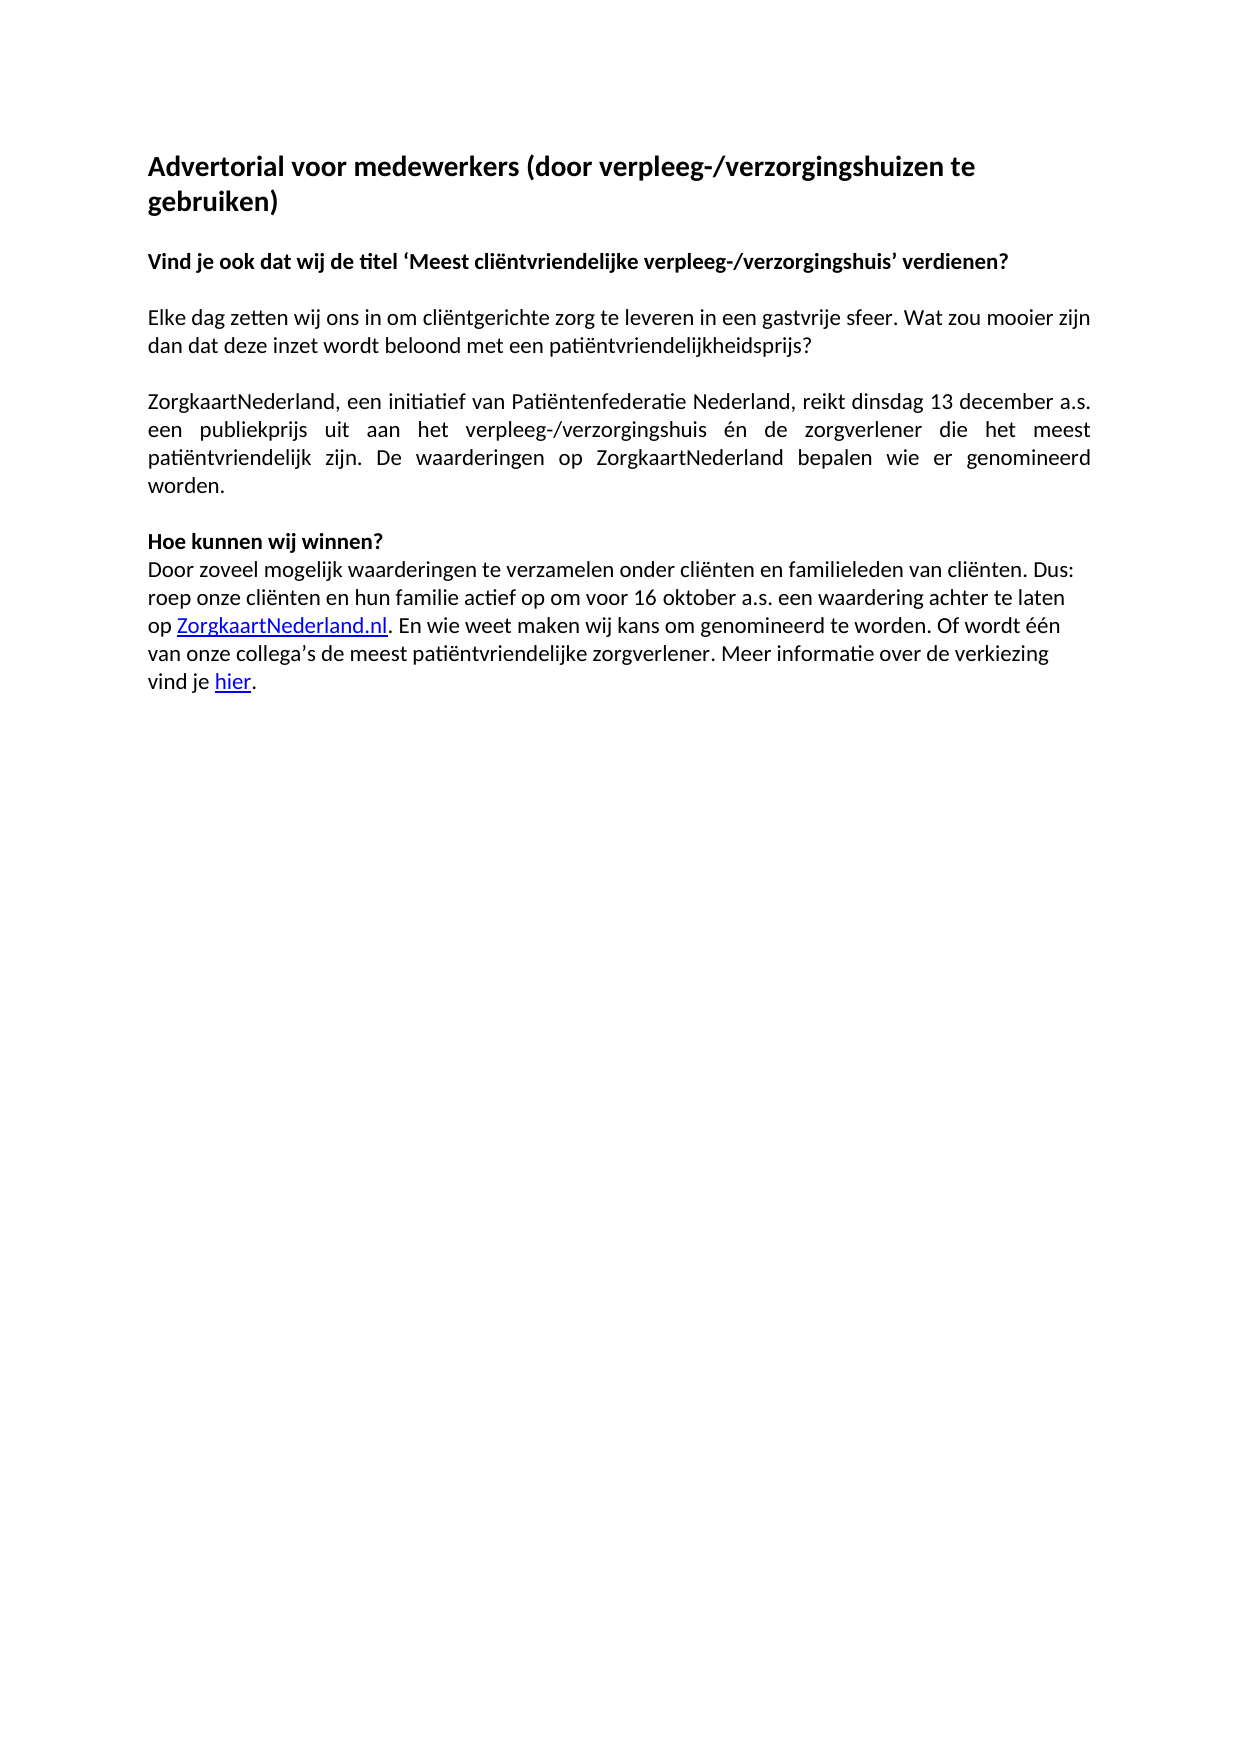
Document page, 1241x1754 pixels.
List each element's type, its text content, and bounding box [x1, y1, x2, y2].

text Advertorial voor medewerkers (door verpleeg-/verzorgingshuizen te gebruiken) [148, 148, 1093, 219]
text Vind je ook dat wij de titel ‘Meest cliëntvriendelijke verpleeg-/verzorgingshuis’ verdienen? [148, 247, 1093, 275]
text Elke dag zetten wij ons in om cliëntgerichte zorg te leveren in een gastvrije sfeer. Wat zou mooier zijn dan dat deze inzet wordt beloond met een patiëntvriendelijkheidsprijs? [148, 303, 1093, 359]
text Hoe kunnen wij winnen? [148, 527, 1093, 555]
text ZorgkaartNederland, een initiatief van Patiëntenfederatie Nederland, reikt dinsdag 13 december a.s. een publiekprijs uit aan het verpleeg-/verzorgingshuis én de zorgverlener die het meest patiëntvriendelijk zijn. De waarderingen op ZorgkaartNederland bepalen wie er genomineerd worden. [148, 387, 1093, 499]
text Door zoveel mogelijk waarderingen te verzamelen onder cliënten en familieleden van cliënten. Dus: roep onze cliënten en hun familie actief op om voor 16 oktober a.s. een waardering achter te laten op ZorgkaartNederland.nl. En wie weet maken wij kans om genomineerd te worden. Of wordt één van onze collega’s de meest patiëntvriendelijke zorgverlener. Meer informatie over de verkiezing vind je hier. [148, 555, 1093, 695]
